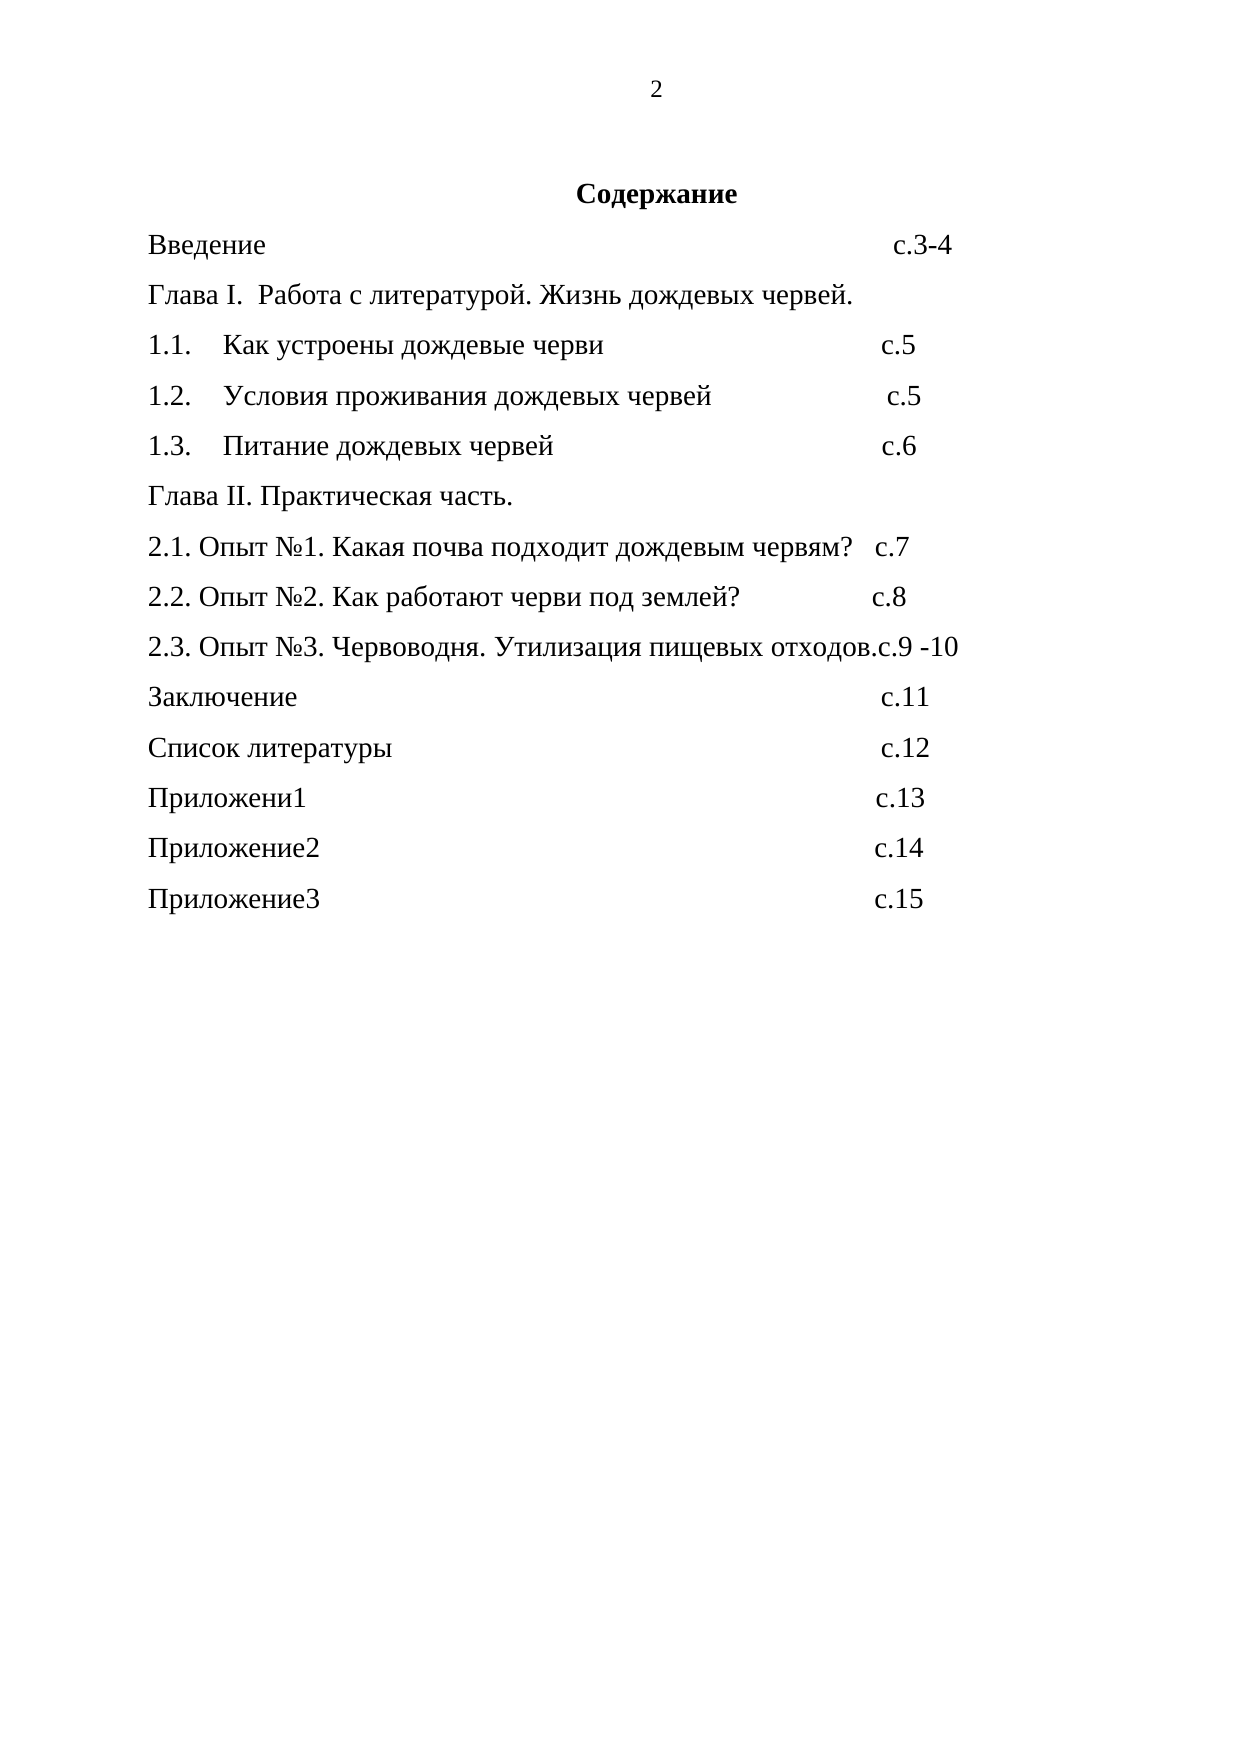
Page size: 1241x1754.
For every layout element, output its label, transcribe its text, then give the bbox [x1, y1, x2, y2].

text 2.1. Опыт №1. Какая почва подходит дождевым червям? с.7 [148, 529, 1165, 562]
text Содержание [148, 176, 1165, 210]
text Список литературы с.12 [148, 730, 1165, 763]
list Условия проживания дождевых червей с.5 [148, 378, 1165, 411]
text 2.2. Опыт №2. Как работают черви под землей? с.8 [148, 579, 1165, 612]
text Глава II. Практическая часть. [148, 478, 1165, 512]
text Глава I. Работа с литературой. Жизнь дождевых червей. [148, 277, 1165, 311]
text Введение с.3-4 [148, 227, 1165, 260]
text Приложение2 с.14 [148, 831, 1165, 864]
text 2.3. Опыт №3. Червоводня. Утилизация пищевых отходов.с.9 -10 [148, 629, 1165, 663]
list Питание дождевых червей с.6 [148, 428, 1165, 462]
list Как устроены дождевые черви с.5 [148, 327, 1165, 361]
text Приложение3 с.15 [148, 881, 1165, 914]
text Заключение с.11 [148, 679, 1165, 713]
text Приложени1 с.13 [148, 780, 1165, 814]
